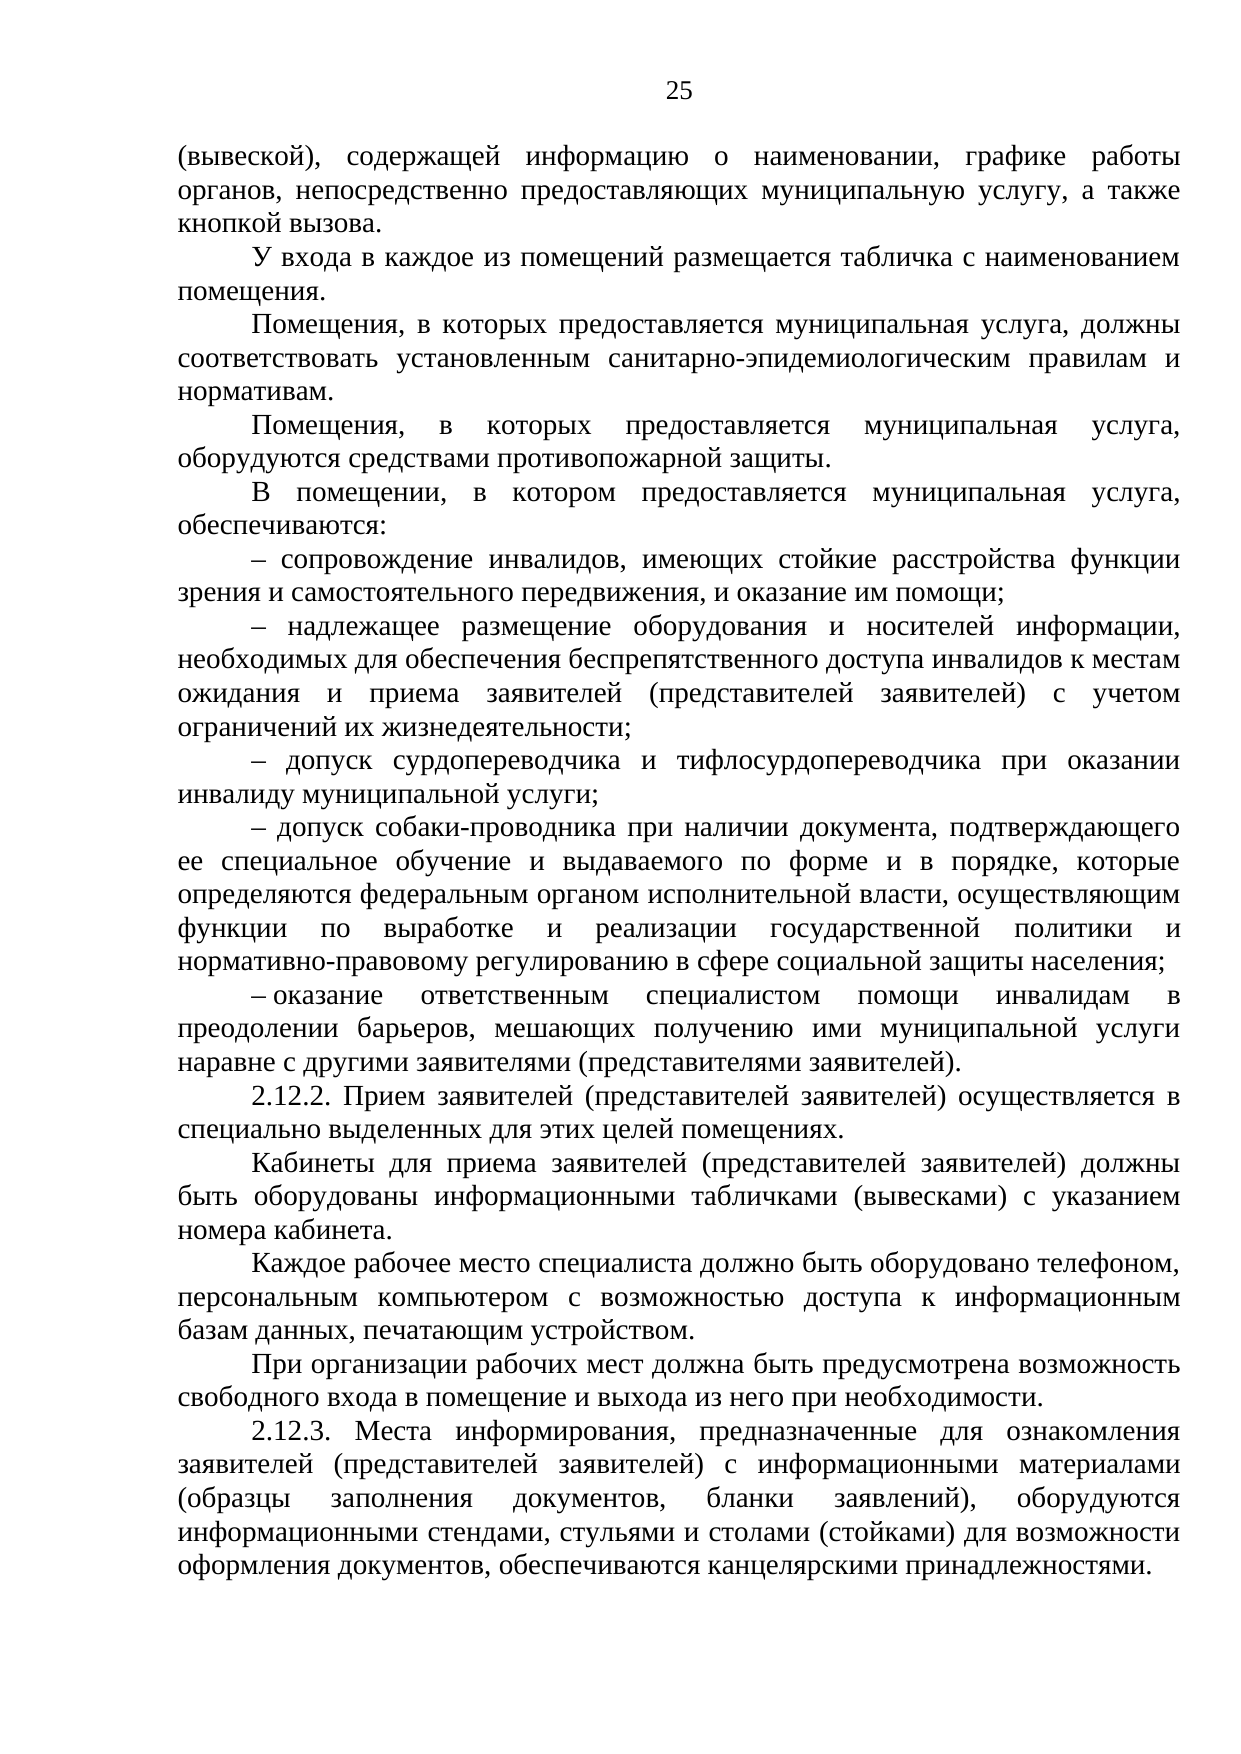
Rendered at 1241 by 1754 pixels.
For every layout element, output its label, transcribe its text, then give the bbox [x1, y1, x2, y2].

text – допуск сурдопереводчика и тифлосурдопереводчика при оказании инвалиду муниципальной услуги; [177, 742, 1181, 809]
text – допуск собаки-проводника при наличии документа, подтверждающего ее специальное обучение и выдаваемого по форме и в порядке, которые определяются федеральным органом исполнительной власти, осуществляющим функции по выработке и реализации государственной политики и нормативно-правовому регулированию в сфере социальной защиты населения; [177, 809, 1181, 977]
text – надлежащее размещение оборудования и носителей информации, необходимых для обеспечения беспрепятственного доступа инвалидов к местам ожидания и приема заявителей (представителей заявителей) с учетом ограничений их жизнедеятельности; [177, 608, 1181, 742]
text Помещения, в которых предоставляется муниципальная услуга, оборудуются средствами противопожарной защиты. [177, 407, 1181, 474]
text У входа в каждое из помещений размещается табличка с наименованием помещения. [177, 239, 1181, 306]
text Каждое рабочее место специалиста должно быть оборудовано телефоном, персональным компьютером с возможностью доступа к информационным базам данных, печатающим устройством. [177, 1245, 1181, 1346]
text 2.12.3. Места информирования, предназначенные для ознакомления заявителей (представителей заявителей) с информационными материалами (образцы заполнения документов, бланки заявлений), оборудуются информационными стендами, стульями и столами (стойками) для возможности оформления документов, обеспечиваются канцелярскими принадлежностями. [177, 1413, 1181, 1581]
text – оказание ответственным специалистом помощи инвалидам в преодолении барьеров, мешающих получению ими муниципальной услуги наравне с другими заявителями (представителями заявителей). [177, 977, 1181, 1078]
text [177, 138, 1181, 239]
text Кабинеты для приема заявителей (представителей заявителей) должны быть оборудованы информационными табличками (вывесками) с указанием номера кабинета. [177, 1145, 1181, 1245]
text 2.12.2. Прием заявителей (представителей заявителей) осуществляется в специально выделенных для этих целей помещениях. [177, 1078, 1181, 1145]
text – сопровождение инвалидов, имеющих стойкие расстройства функции зрения и самостоятельного передвижения, и оказание им помощи; [177, 541, 1181, 608]
text В помещении, в котором предоставляется муниципальная услуга, обеспечиваются: [177, 474, 1181, 541]
text При организации рабочих мест должна быть предусмотрена возможность свободного входа в помещение и выхода из него при необходимости. [177, 1346, 1181, 1413]
text Помещения, в которых предоставляется муниципальная услуга, должны соответствовать установленным санитарно-эпидемиологическим правилам и нормативам. [177, 306, 1181, 407]
